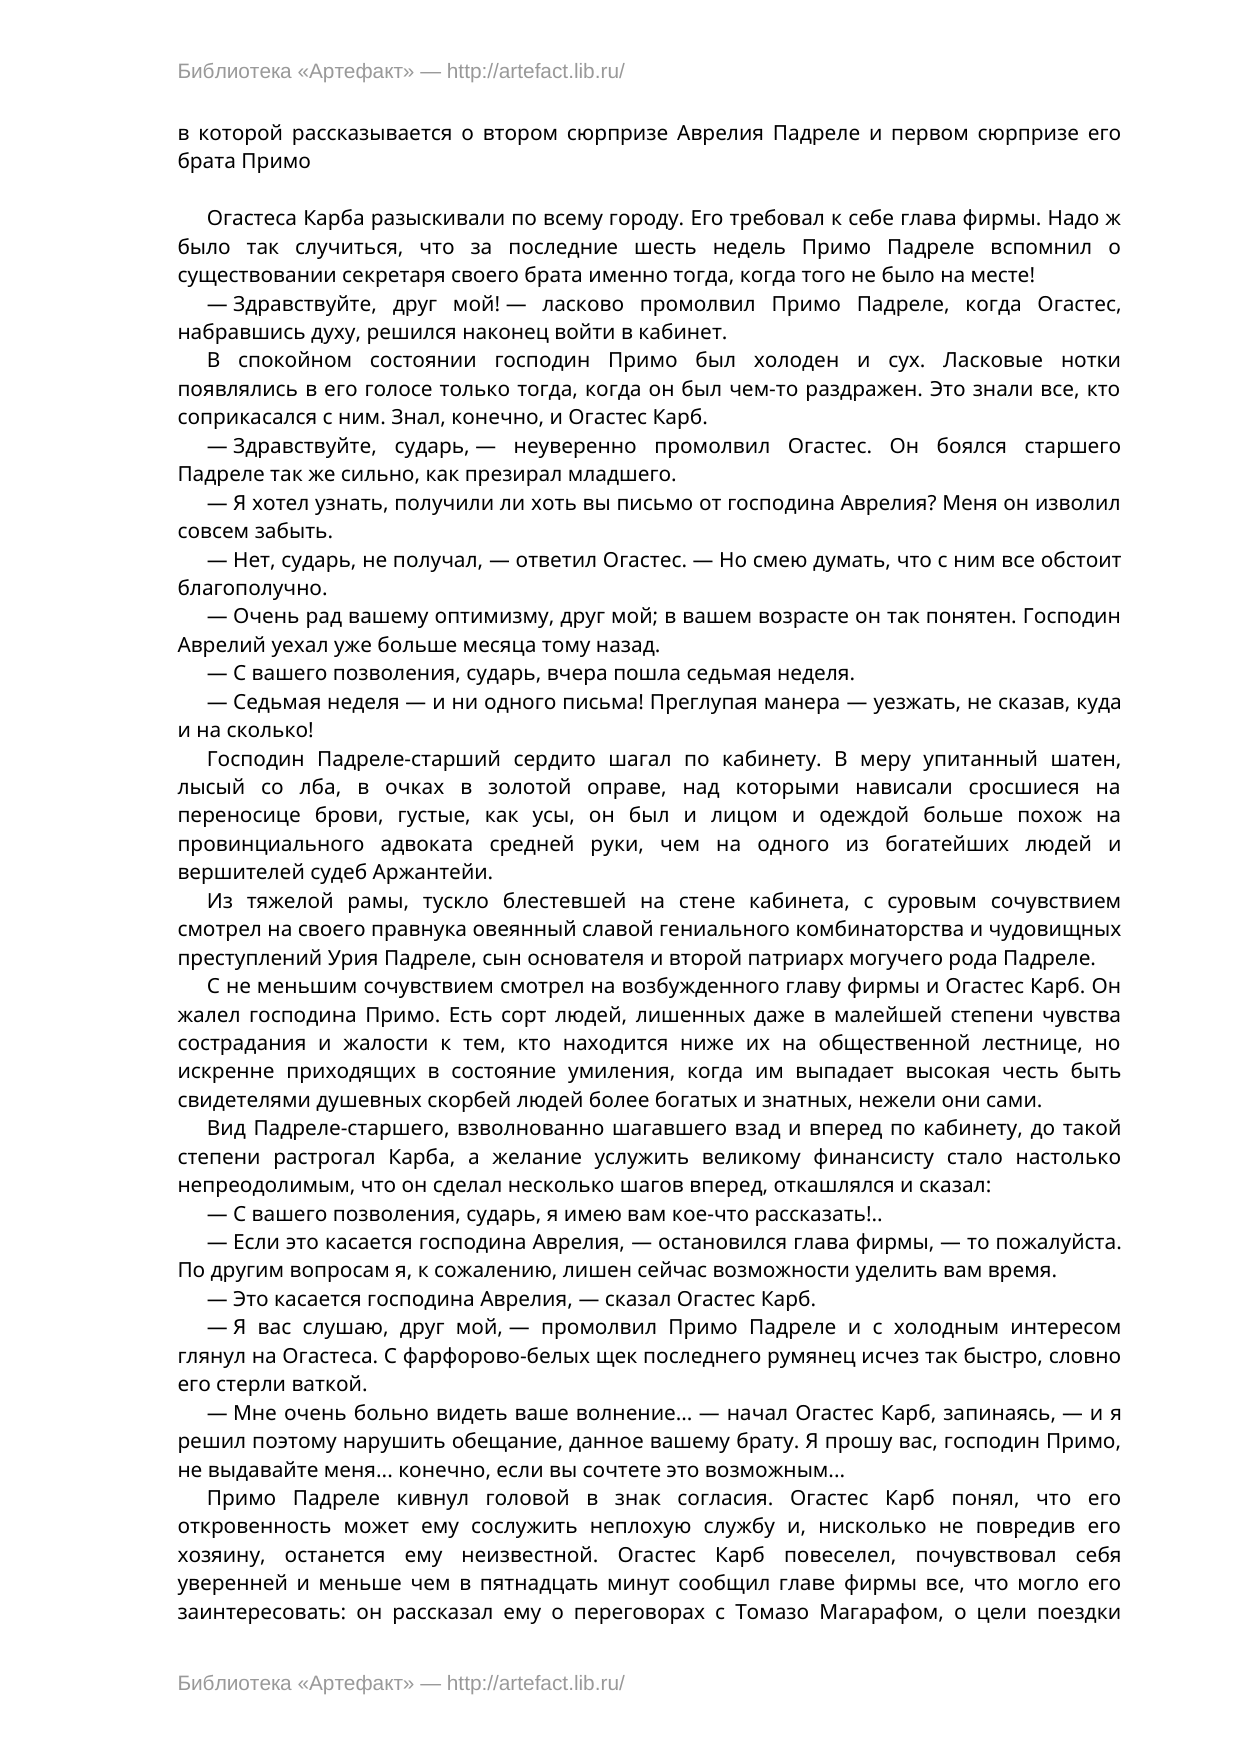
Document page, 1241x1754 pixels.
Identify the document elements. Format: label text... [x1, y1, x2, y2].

text — Здравствуйте, друг мой! — ласково промолвил Примо Падреле, когда Огастес, набравшись духу, решился наконец войти в кабинет. [177, 289, 1122, 346]
text — Я хотел узнать, получили ли хоть вы письмо от господина Аврелия? Меня он изволил совсем забыть. [177, 488, 1122, 545]
text В спокойном состоянии господин Примо был холоден и сух. Ласковые нотки появлялись в его голосе только тогда, когда он был чем-то раздражен. Это знали все, кто соприкасался с ним. Знал, конечно, и Огастес Карб. [177, 346, 1122, 431]
text — Если это касается господина Аврелия, — остановился глава фирмы, — то пожалуйста. По другим вопросам я, к сожалению, лишен сейчас возможности уделить вам время. [177, 1227, 1122, 1284]
text Огастеса Карба разыскивали по всему городу. Его требовал к себе глава фирмы. Надо ж было так случиться, что за последние шесть недель Примо Падреле вспомнил о существовании секретаря своего брата именно тогда, когда того не было на месте! [177, 203, 1122, 289]
text — Седьмая неделя — и ни одного письма! Преглупая манера — уезжать, не сказав, куда и на сколько! [177, 687, 1122, 744]
text Из тяжелой рамы, тускло блестевшей на стене кабинета, с суровым сочувствием смотрел на своего правнука овеянный славой гениального комбинаторства и чудовищных преступлений Урия Падреле, сын основателя и второй патриарх могучего рода Падреле. [177, 886, 1122, 971]
text — Я вас слушаю, друг мой, — промолвил Примо Падреле и с холодным интересом глянул на Огастеса. С фарфорово-белых щек последнего румянец исчез так быстро, словно его стерли ваткой. [177, 1312, 1122, 1398]
text — Здравствуйте, сударь, — неуверенно промолвил Огастес. Он боялся старшего Падреле так же сильно, как презирал младшего. [177, 431, 1122, 488]
text С не меньшим сочувствием смотрел на возбужденного главу фирмы и Огастес Карб. Он жалел господина Примо. Есть сорт людей, лишенных даже в малейшей степени чувства сострадания и жалости к тем, кто находится ниже их на общественной лестнице, но искренне приходящих в состояние умиления, когда им выпадает высокая честь быть свидетелями душевных скорбей людей более богатых и знатных, нежели они сами. [177, 971, 1122, 1113]
text — Мне очень больно видеть ваше волнение... — начал Огастес Карб, запинаясь, — и я решил поэтому нарушить обещание, данное вашему брату. Я прошу вас, господин Примо, не выдавайте меня... конечно, если вы сочтете это возможным... [177, 1398, 1122, 1483]
subtitle в которой рассказывается о втором сюрпризе Аврелия Падреле и первом сюрпризе его брата Примо [177, 118, 1122, 175]
text Вид Падреле-старшего, взволнованно шагавшего взад и вперед по кабинету, до такой степени растрогал Карба, а желание услужить великому финансисту стало настолько непреодолимым, что он сделал несколько шагов вперед, откашлялся и сказал: [177, 1113, 1122, 1199]
text — Это касается господина Аврелия, — сказал Огастес Карб. [177, 1284, 1122, 1312]
text — Нет, сударь, не получал, — ответил Огастес. — Но смею думать, что с ним все обстоит благополучно. [177, 545, 1122, 602]
text — Очень рад вашему оптимизму, друг мой; в вашем возрасте он так понятен. Господин Аврелий уехал уже больше месяца тому назад. [177, 602, 1122, 658]
text — С вашего позволения, сударь, вчера пошла седьмая неделя. [177, 658, 1122, 687]
text Господин Падреле-старший сердито шагал по кабинету. В меру упитанный шатен, лысый со лба, в очках в золотой оправе, над которыми нависали сросшиеся на переносице брови, густые, как усы, он был и лицом и одеждой больше похож на провинциального адвоката средней руки, чем на одного из богатейших людей и вершителей судеб Аржантейи. [177, 744, 1122, 886]
text — С вашего позволения, сударь, я имею вам кое-что рассказать!.. [177, 1199, 1122, 1227]
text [177, 1483, 1122, 1625]
